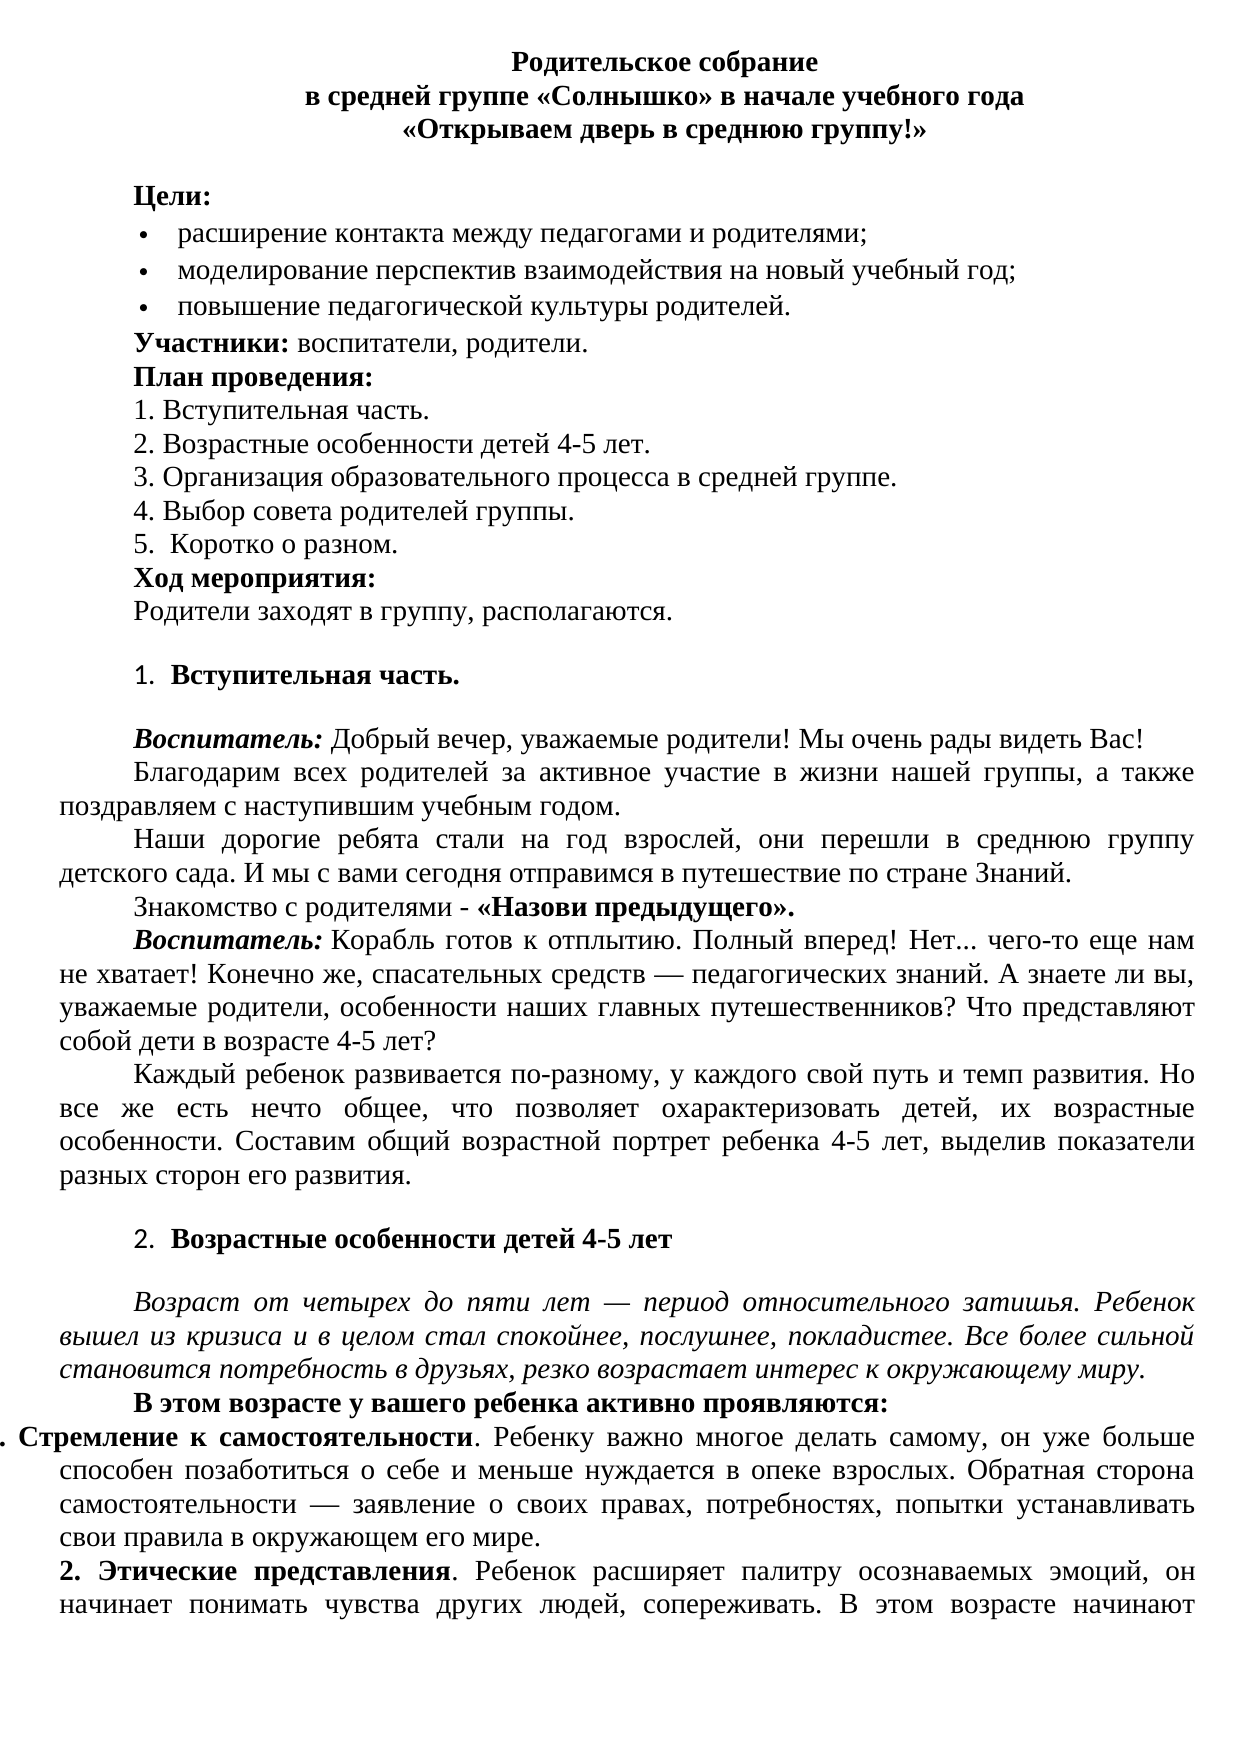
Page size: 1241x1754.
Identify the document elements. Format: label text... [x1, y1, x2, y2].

text Наши дорогие ребята стали на год взрослей, они перешли в среднюю группу детского сада. И мы с вами сегодня отправимся в путешествие по стране Знаний. [59, 822, 1196, 889]
list расширение контакта между педагогами и родителями; [140, 215, 1196, 249]
text Благодарим всех родителей за активное участие в жизни нашей группы, а также поздравляем с наступившим учебным годом. [59, 754, 1196, 822]
text 2. Возрастные особенности детей 4-5 лет. [59, 426, 1196, 459]
text Родители заходят в группу, располагаются. [59, 593, 1196, 627]
text 1. Стремление к самостоятельности. Ребенку важно многое делать самому, он уже больше способен позаботиться о себе и меньше нуждается в опеке взрослых. Обратная сторона самостоятельности — заявление о своих правах, потребностях, попытки устанавливать свои правила в окружающем его мире. [0, 1419, 1196, 1553]
list Возрастные особенности детей 4-5 лет [133, 1220, 1196, 1255]
text Участники: воспитатели, родители. [59, 325, 1196, 359]
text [59, 1553, 1196, 1620]
text Возраст от четырех до пяти лет — период относительного затишья. Ребенок вышел из кризиса и в целом стал спокойнее, послушнее, покладистее. Все более сильной становится потребность в друзьях, резко возрастает интерес к окружающему миру. [59, 1284, 1196, 1385]
text 1. Вступительная часть. [59, 392, 1196, 426]
text в средней группе «Солнышко» в начале учебного года [59, 78, 1196, 111]
text План проведения: [59, 359, 1196, 392]
list повышение педагогической культуры родителей. [140, 288, 1196, 322]
text 3. Организация образовательного процесса в средней группе. [59, 459, 1196, 493]
list Вступительная часть. [133, 656, 1196, 692]
text В этом возрасте у вашего ребенка активно проявляются: [59, 1385, 1196, 1419]
text Ход мероприятия: [59, 560, 1196, 593]
text 4. Выбор совета родителей группы. [59, 493, 1196, 526]
list моделирование перспектив взаимодействия на новый учебный год; [140, 252, 1196, 285]
text Воспитатель: Добрый вечер, уважаемые родители! Мы очень рады видеть Вас! [59, 721, 1196, 754]
text «Открываем дверь в среднюю группу!» [59, 111, 1196, 145]
text Каждый ребенок развивается по-разному, у каждого свой путь и темп развития. Но все же есть нечто общее, что позволяет охарактеризовать детей, их возрастные особенности. Составим общий возрастной портрет ребенка 4-5 лет, выделив показатели разных сторон его развития. [59, 1056, 1196, 1191]
text 5. Коротко о разном. [59, 526, 1196, 560]
text Родительское собрание [59, 44, 1196, 78]
text Воспитатель: Корабль готов к отплытию. Полный вперед! Нет... чего-то еще нам не хватает! Конечно же, спасательных средств — педагогических знаний. А знаете ли вы, уважаемые родители, особенности наших главных путешественников? Что представляют собой дети в возрасте 4-5 лет? [59, 922, 1196, 1056]
text Цели: [59, 178, 1196, 212]
text Знакомство с родителями - «Назови предыдущего». [59, 889, 1196, 922]
